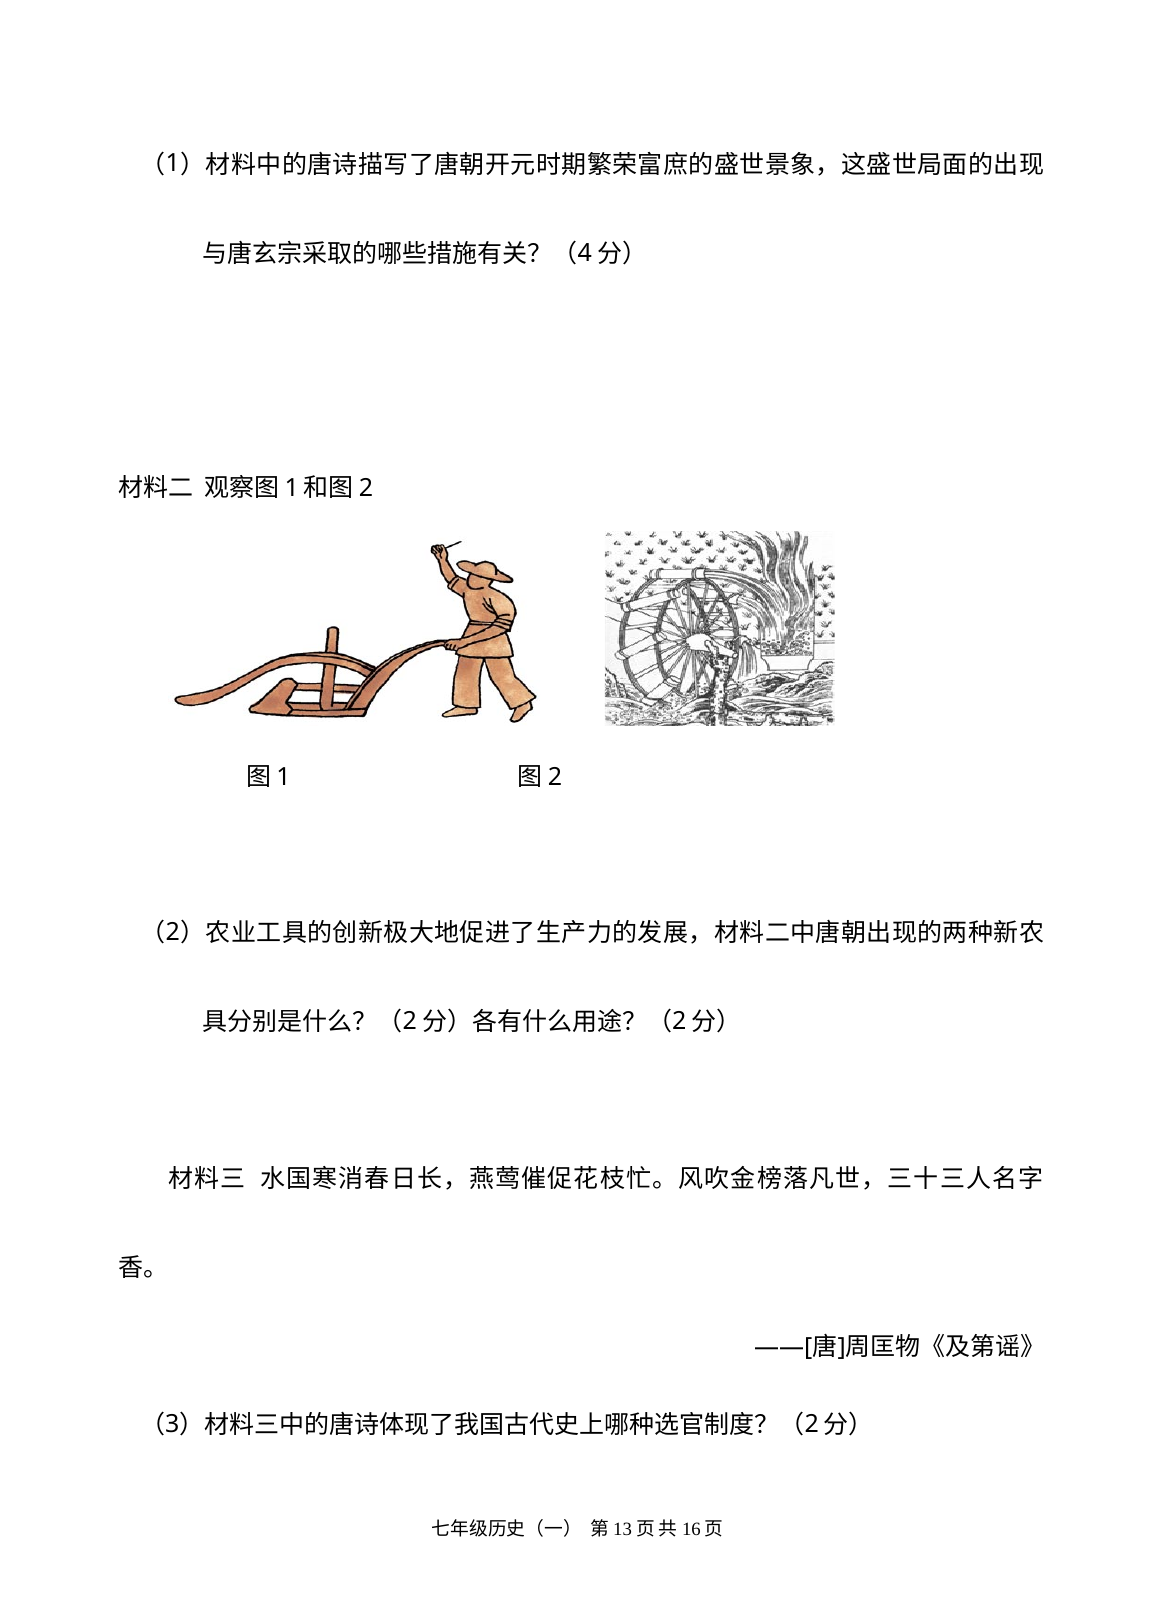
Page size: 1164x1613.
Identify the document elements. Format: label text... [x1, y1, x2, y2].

text （2）农业工具的创新极大地促进了生产力的发展，材料二中唐朝出现的两种新农具分别是什么？（2分）各有什么用途？（2分） [140, 898, 1045, 1053]
picture [168, 536, 540, 726]
text 材料二 观察图1和图2 [118, 453, 1045, 519]
text 图1 图2 [118, 741, 1045, 807]
text （3）材料三中的唐诗体现了我国古代史上哪种选官制度？（2分） [140, 1390, 1045, 1456]
picture [604, 531, 835, 726]
text ——[唐]周匡物《及第谣》 [118, 1311, 1045, 1377]
text 材料三 水国寒消春日长，燕莺催促花枝忙。风吹金榜落凡世，三十三人名字香。 [118, 1143, 1045, 1299]
text （1）材料中的唐诗描写了唐朝开元时期繁荣富庶的盛世景象，这盛世局面的出现与唐玄宗采取的哪些措施有关？（4分） [140, 129, 1045, 284]
